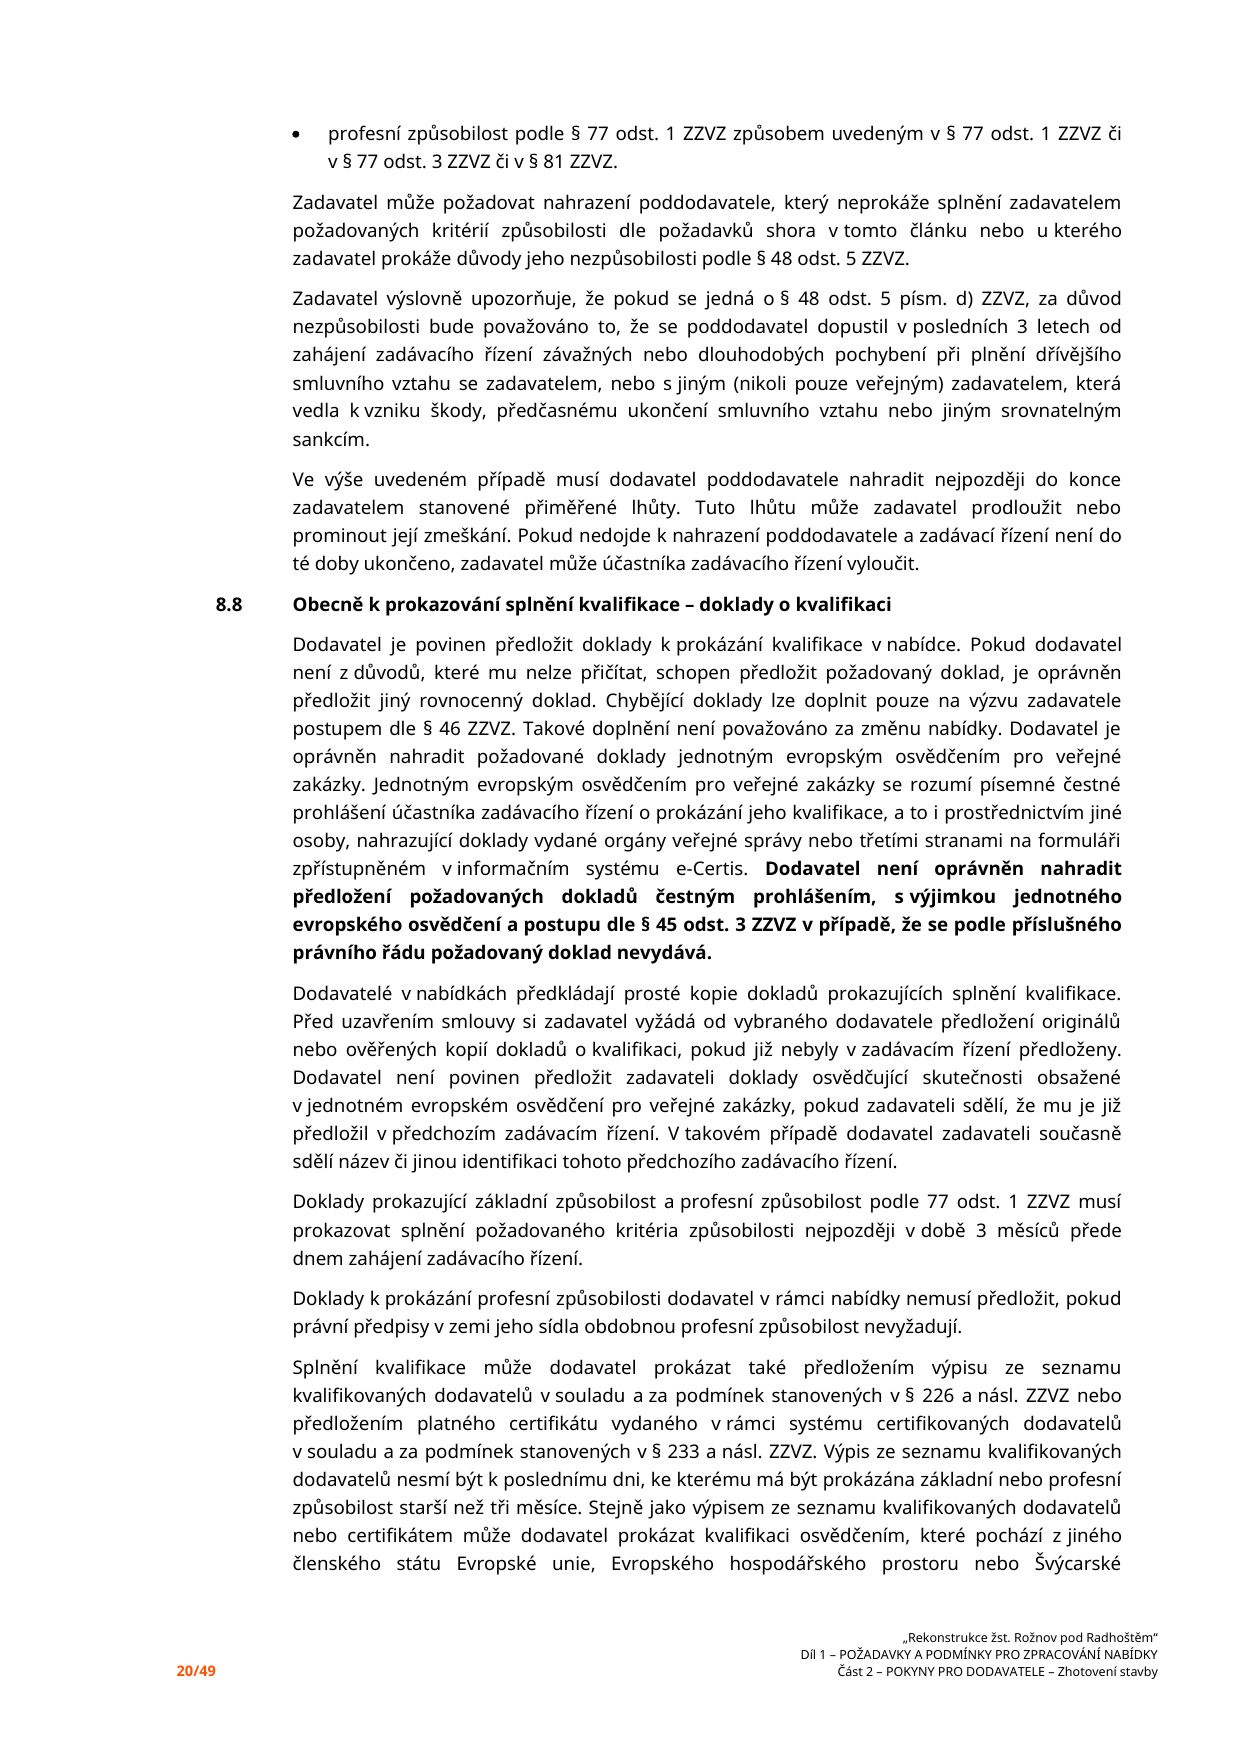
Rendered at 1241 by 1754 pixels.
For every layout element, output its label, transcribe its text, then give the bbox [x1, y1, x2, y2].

text Ve výše uvedeném případě musí dodavatel poddodavatele nahradit nejpozději do konce zadavatelem stanovené přiměřené lhůty. Tuto lhůtu může zadavatel prodloužit nebo prominout její zmeškání. Pokud nedojde k nahrazení poddodavatele a zadávací řízení není do té doby ukončeno, zadavatel může účastníka zadávacího řízení vyloučit. [292, 466, 1122, 576]
text Obecně k prokazování splnění kvalifikace – doklady o kvalifikaci [216, 591, 1122, 616]
text profesní způsobilost podle § 77 odst. 1 ZZVZ způsobem uvedeným v § 77 odst. 1 ZZVZ či v § 77 odst. 3 ZZVZ či v § 81 ZZVZ. [292, 121, 1122, 174]
text Doklady prokazující základní způsobilost a profesní způsobilost podle 77 odst. 1 ZZVZ musí prokazovat splnění požadovaného kritéria způsobilosti nejpozději v době 3 měsíců přede dnem zahájení zadávacího řízení. [292, 1189, 1122, 1270]
text Dodavatel je povinen předložit doklady k prokázání kvalifikace v nabídce. Pokud dodavatel není z důvodů, které mu nelze přičítat, schopen předložit požadovaný doklad, je oprávněn předložit jiný rovnocenný doklad. Chybějící doklady lze doplnit pouze na výzvu zadavatele postupem dle § 46 ZZVZ. Takové doplnění není považováno za změnu nabídky. Dodavatel je oprávněn nahradit požadované doklady jednotným evropským osvědčením pro veřejné zakázky. Jednotným evropským osvědčením pro veřejné zakázky se rozumí písemné čestné prohlášení účastníka zadávacího řízení o prokázání jeho kvalifikace, a to i prostřednictvím jiné osoby, nahrazující doklady vydané orgány veřejné správy nebo třetími stranami na formuláři zpřístupněném v informačním systému e-Certis. Dodavatel není oprávněn nahradit předložení požadovaných dokladů čestným prohlášením, s výjimkou jednotného evropského osvědčení a postupu dle § 45 odst. 3 ZZVZ v případě, že se podle příslušného právního řádu požadovaný doklad nevydává. [292, 631, 1122, 965]
text Zadavatel může požadovat nahrazení poddodavatele, který neprokáže splnění zadavatelem požadovaných kritérií způsobilosti dle požadavků shora v tomto článku nebo u kterého zadavatel prokáže důvody jeho nezpůsobilosti podle § 48 odst. 5 ZZVZ. [292, 189, 1122, 271]
text Dodavatelé v nabídkách předkládají prosté kopie dokladů prokazujících splnění kvalifikace. Před uzavřením smlouvy si zadavatel vyžádá od vybraného dodavatele předložení originálů nebo ověřených kopií dokladů o kvalifikaci, pokud již nebyly v zadávacím řízení předloženy. Dodavatel není povinen předložit zadavateli doklady osvědčující skutečnosti obsažené v jednotném evropském osvědčení pro veřejné zakázky, pokud zadavateli sdělí, že mu je již předložil v předchozím zadávacím řízení. V takovém případě dodavatel zadavateli současně sdělí název či jinou identifikaci tohoto předchozího zadávacího řízení. [292, 980, 1122, 1174]
text Zadavatel výslovně upozorňuje, že pokud se jedná o § 48 odst. 5 písm. d) ZZVZ, za důvod nezpůsobilosti bude považováno to, že se poddodavatel dopustil v posledních 3 letech od zahájení zadávacího řízení závažných nebo dlouhodobých pochybení při plnění dřívějšího smluvního vztahu se zadavatelem, nebo s jiným (nikoli pouze veřejným) zadavatelem, která vedla k vzniku škody, předčasnému ukončení smluvního vztahu nebo jiným srovnatelným sankcím. [292, 286, 1122, 451]
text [292, 1354, 1122, 1576]
text Doklady k prokázání profesní způsobilosti dodavatel v rámci nabídky nemusí předložit, pokud právní předpisy v zemi jeho sídla obdobnou profesní způsobilost nevyžadují. [292, 1285, 1122, 1339]
